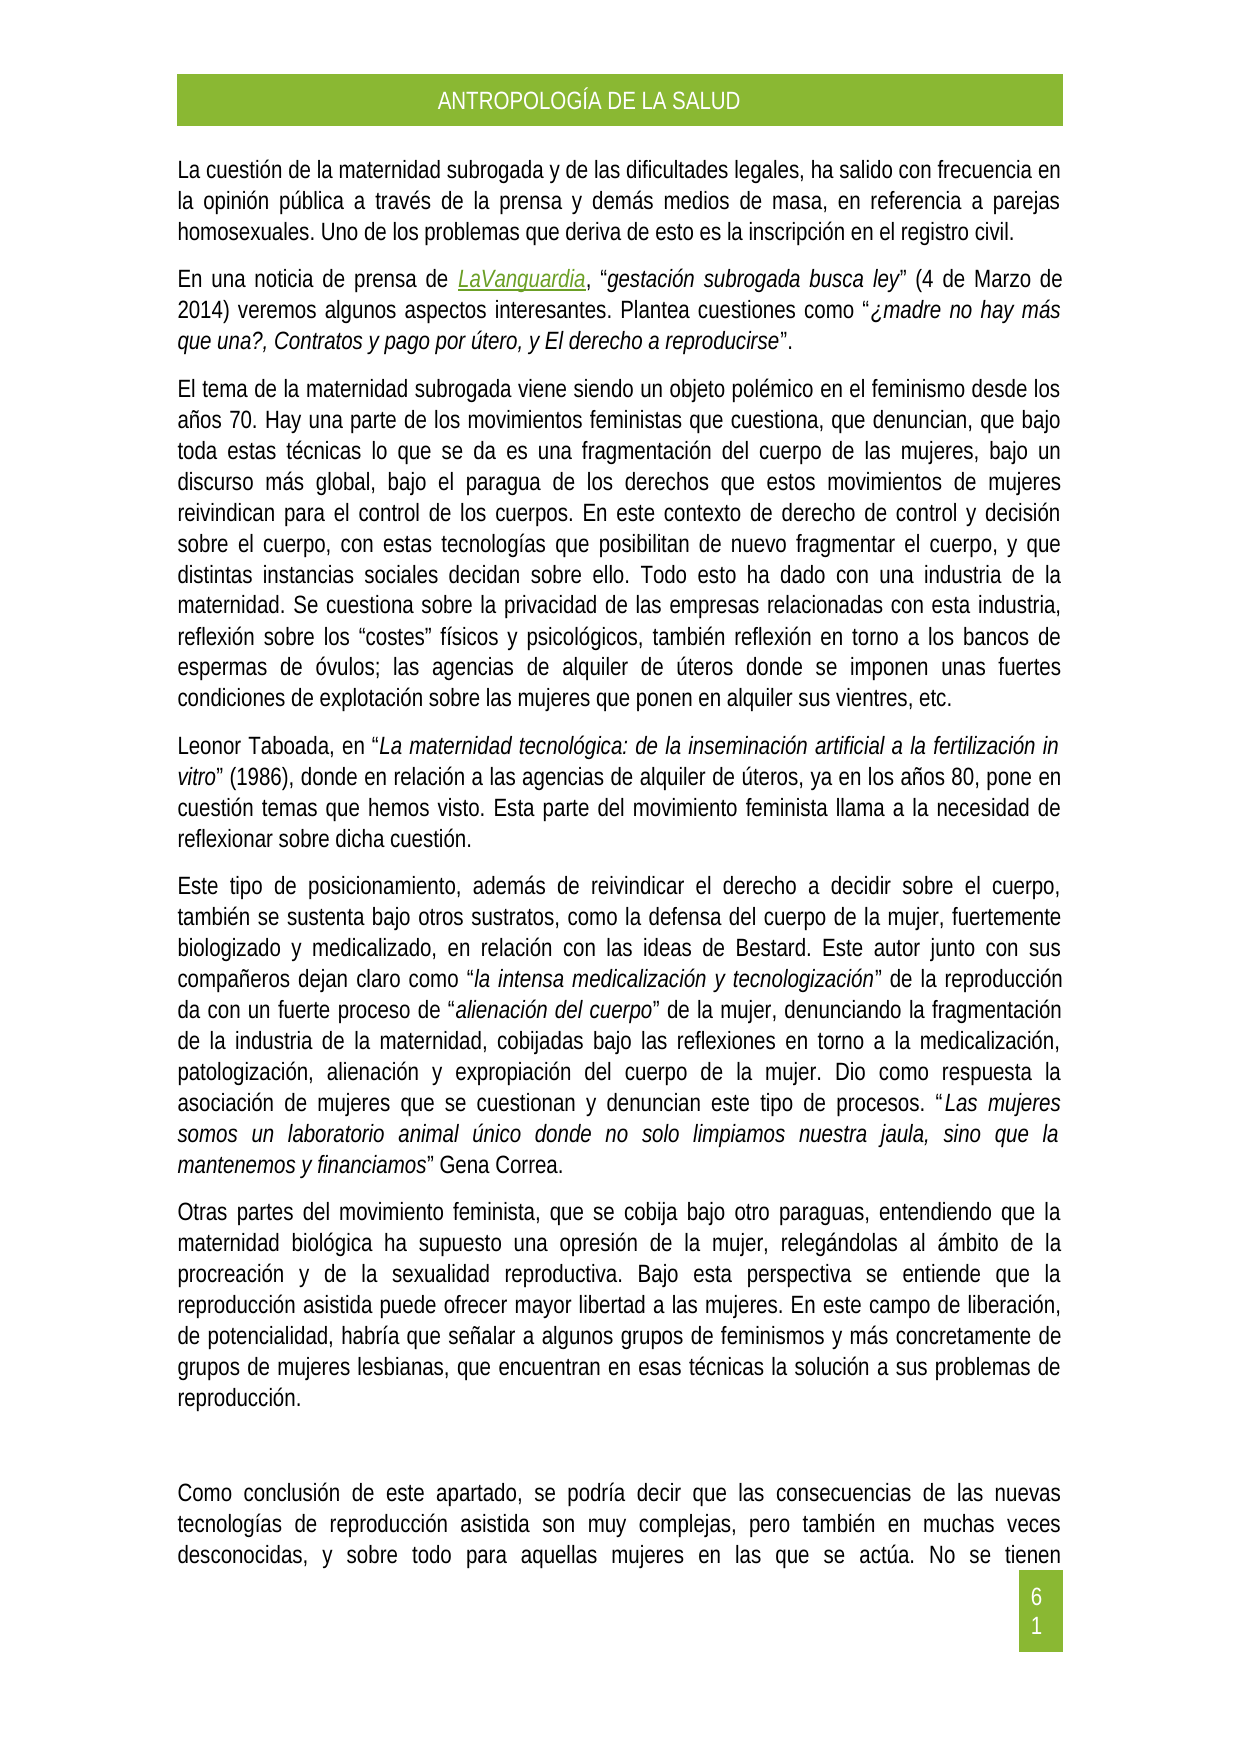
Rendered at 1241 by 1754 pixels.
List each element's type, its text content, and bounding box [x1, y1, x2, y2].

text La cuestión de la maternidad subrogada y de las dificultades legales, ha salido con frecuencia en la opinión pública a través de la prensa y demás medios de masa, en referencia a parejas homosexuales. Uno de los problemas que deriva de esto es la inscripción en el registro civil. [177, 155, 1063, 246]
text Este tipo de posicionamiento, además de reivindicar el derecho a decidir sobre el cuerpo, también se sustenta bajo otros sustratos, como la defensa del cuerpo de la mujer, fuertemente biologizado y medicalizado, en relación con las ideas de Bestard. Este autor junto con sus compañeros dejan claro como “la intensa medicalización y tecnologización” de la reproducción da con un fuerte proceso de “alienación del cuerpo” de la mujer, denunciando la fragmentación de la industria de la maternidad, cobijadas bajo las reflexiones en torno a la medicalización, patologización, alienación y expropiación del cuerpo de la mujer. Dio como respuesta la asociación de mujeres que se cuestionan y denuncian este tipo de procesos. “Las mujeres somos un laboratorio animal único donde no solo limpiamos nuestra jaula, sino que la mantenemos y financiamos” Gena Correa. [177, 871, 1063, 1178]
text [177, 1478, 1063, 1569]
text Otras partes del movimiento feminista, que se cobija bajo otro paraguas, entendiendo que la maternidad biológica ha supuesto una opresión de la mujer, relegándolas al ámbito de la procreación y de la sexualidad reproductiva. Bajo esta perspectiva se entiende que la reproducción asistida puede ofrecer mayor libertad a las mujeres. En este campo de liberación, de potencialidad, habría que señalar a algunos grupos de feminismos y más concretamente de grupos de mujeres lesbianas, que encuentran en esas técnicas la solución a sus problemas de reproducción. [177, 1197, 1063, 1412]
text El tema de la maternidad subrogada viene siendo un objeto polémico en el feminismo desde los años 70. Hay una parte de los movimientos feministas que cuestiona, que denuncian, que bajo toda estas técnicas lo que se da es una fragmentación del cuerpo de las mujeres, bajo un discurso más global, bajo el paragua de los derechos que estos movimientos de mujeres reivindican para el control de los cuerpos. En este contexto de derecho de control y decisión sobre el cuerpo, con estas tecnologías que posibilitan de nuevo fragmentar el cuerpo, y que distintas instancias sociales decidan sobre ello. Todo esto ha dado con una industria de la maternidad. Se cuestiona sobre la privacidad de las empresas relacionadas con esta industria, reflexión sobre los “costes” físicos y psicológicos, también reflexión en torno a los bancos de espermas de óvulos; las agencias de alquiler de úteros donde se imponen unas fuertes condiciones de explotación sobre las mujeres que ponen en alquiler sus vientres, etc. [177, 374, 1063, 712]
text Leonor Taboada, en “La maternidad tecnológica: de la inseminación artificial a la fertilización in vitro” (1986), donde en relación a las agencias de alquiler de úteros, ya en los años 80, pone en cuestión temas que hemos visto. Esta parte del movimiento feminista llama a la necesidad de reflexionar sobre dicha cuestión. [177, 731, 1063, 852]
text En una noticia de prensa de LaVanguardia, “gestación subrogada busca ley” (4 de Marzo de 2014) veremos algunos aspectos interesantes. Plantea cuestiones como “¿madre no hay más que una?, Contratos y pago por útero, y El derecho a reproducirse”. [177, 264, 1063, 355]
